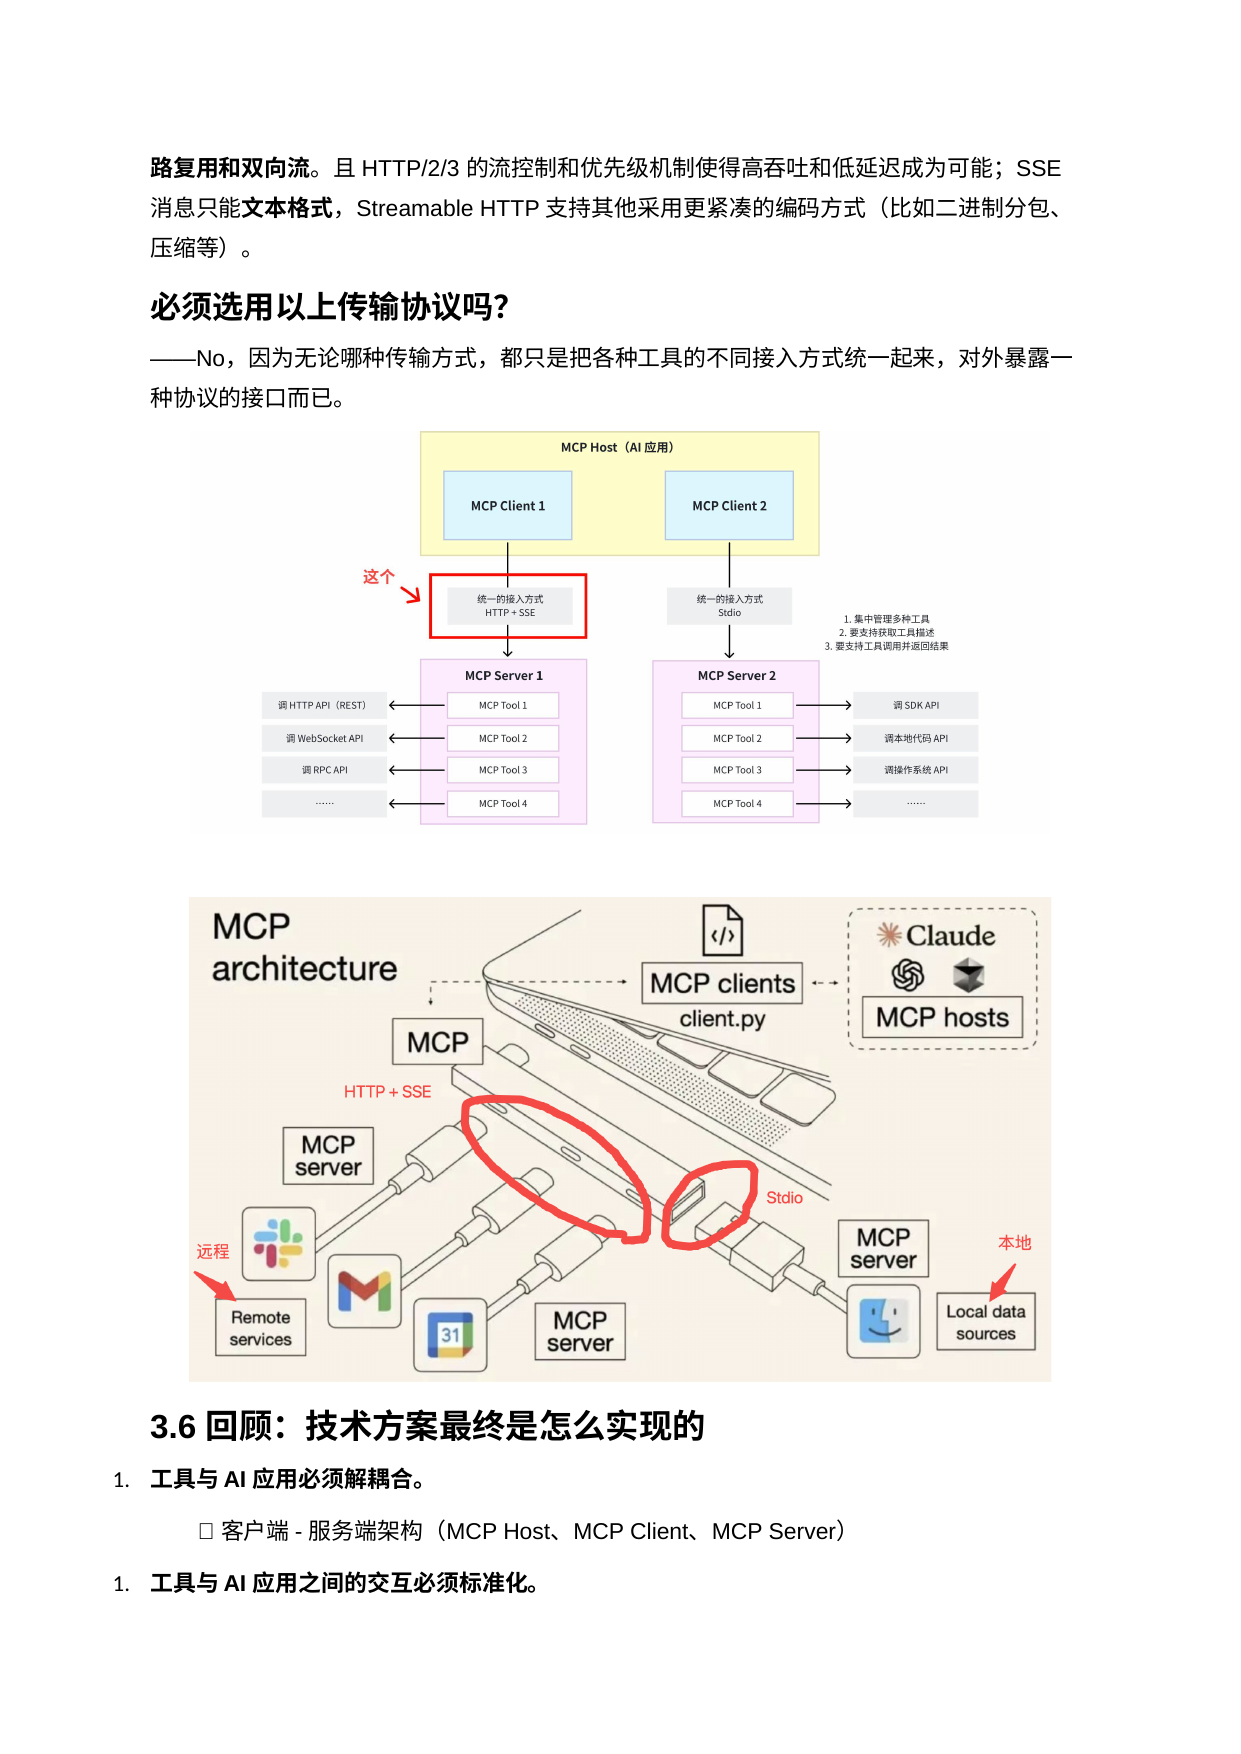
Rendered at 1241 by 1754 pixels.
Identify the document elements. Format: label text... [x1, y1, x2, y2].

picture [188, 431, 1052, 834]
list 工具与AI 应用之间的交互必须标准化。 [112, 1565, 1090, 1598]
list 工具与AI 应用必须解耦合。 [112, 1460, 1090, 1494]
text ✅ 客户端 - 服务端架构（MCP Host、MCP Client、MCP Server） [197, 1513, 1090, 1546]
text ——No，因为无论哪种传输方式，都只是把各种工具的不同接入方式统一起来，对外暴露一种协议的接口而已。 [150, 339, 1090, 413]
picture [188, 897, 1052, 1382]
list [112, 150, 1090, 263]
